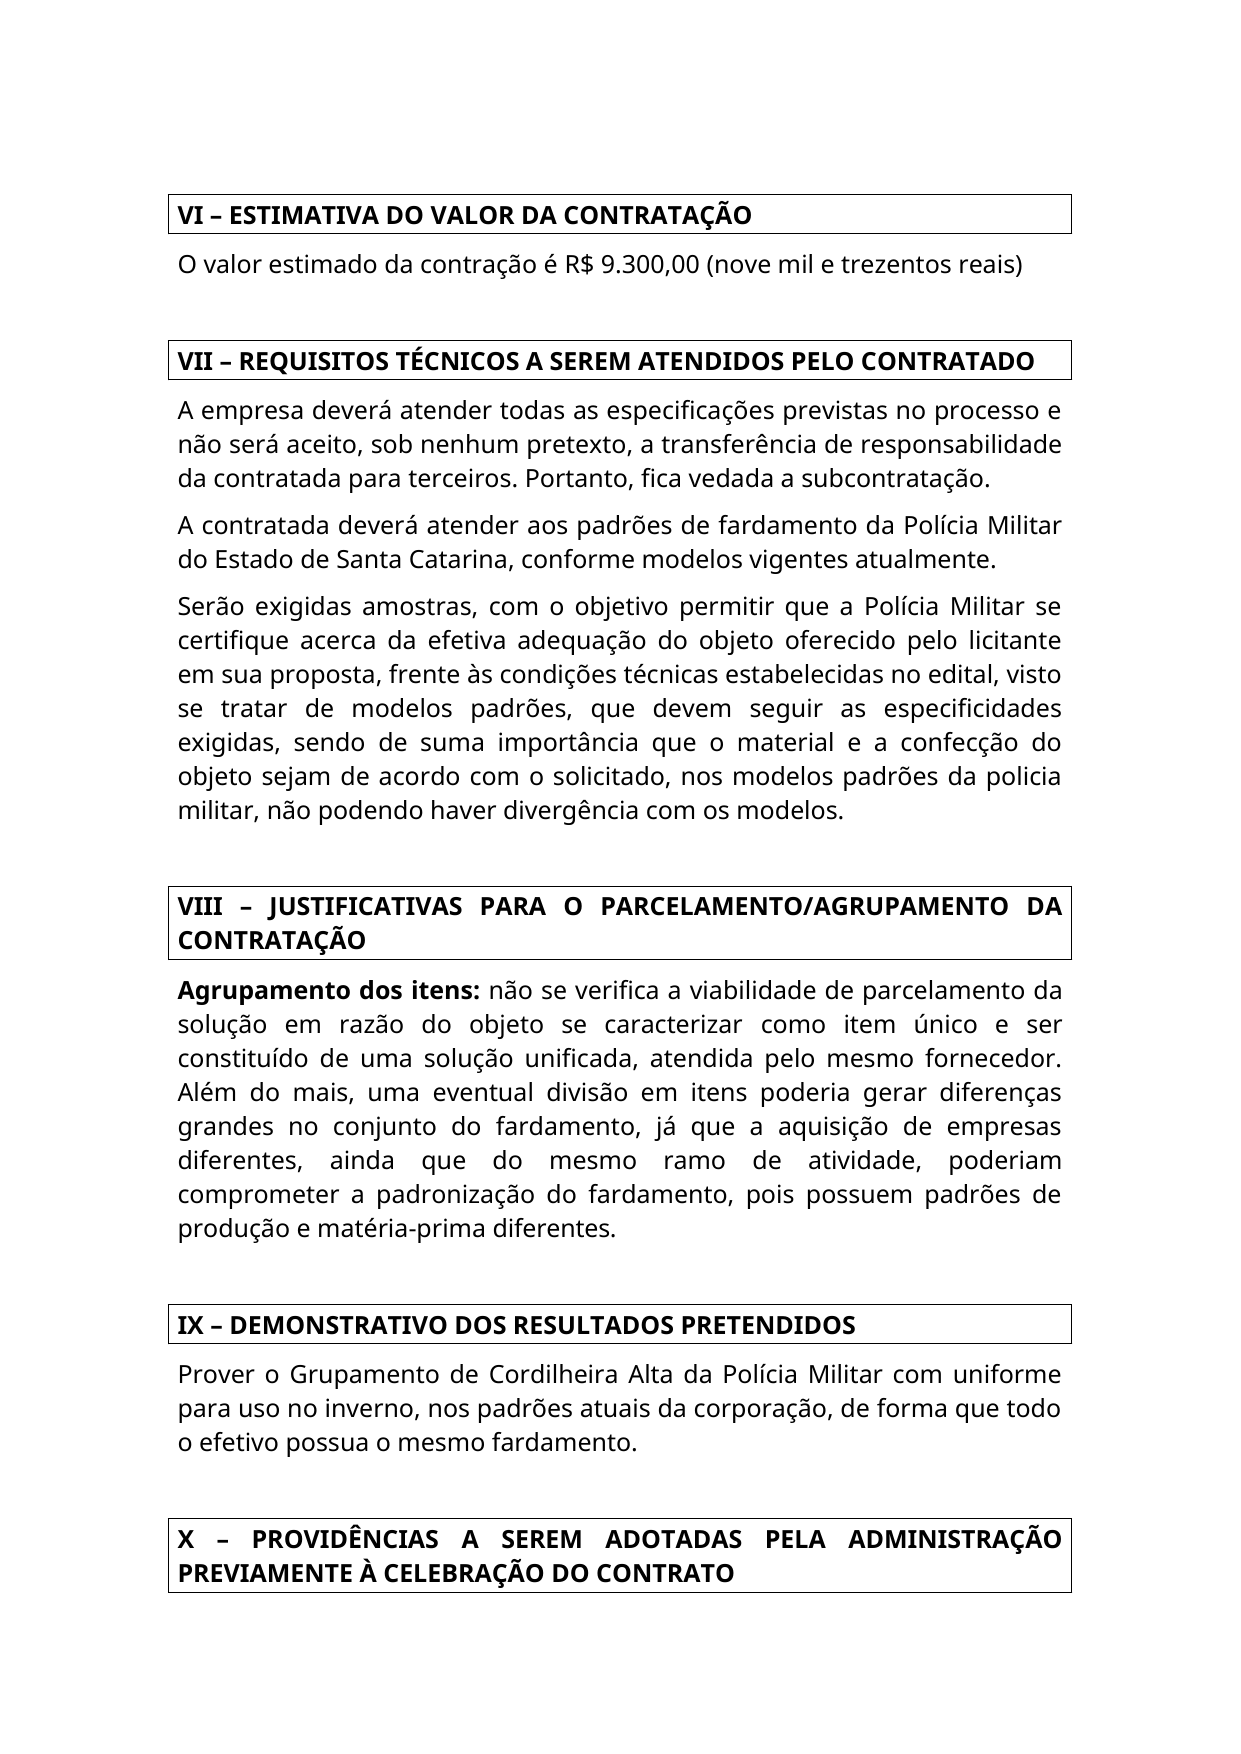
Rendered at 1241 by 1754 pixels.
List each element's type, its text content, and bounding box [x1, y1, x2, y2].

text IX – DEMONSTRATIVO DOS RESULTADOS PRETENDIDOS [169, 1305, 1071, 1343]
text Agrupamento dos itens: não se verifica a viabilidade de parcelamento da solução em razão do objeto se caracterizar como item único e ser constituído de uma solução unificada, atendida pelo mesmo fornecedor. Além do mais, uma eventual divisão em itens poderia gerar diferenças grandes no conjunto do fardamento, já que a aquisição de empresas diferentes, ainda que do mesmo ramo de atividade, poderiam comprometer a padronização do fardamento, pois possuem padrões de produção e matéria-prima diferentes. [177, 973, 1063, 1245]
text VI – ESTIMATIVA DO VALOR DA CONTRATAÇÃO [169, 195, 1071, 233]
text X – PROVIDÊNCIAS A SEREM ADOTADAS PELA ADMINISTRAÇÃO PREVIAMENTE À CELEBRAÇÃO DO CONTRATO [169, 1519, 1071, 1592]
text Prover o Grupamento de Cordilheira Alta da Polícia Militar com uniforme para uso no inverno, nos padrões atuais da corporação, de forma que todo o efetivo possua o mesmo fardamento. [177, 1357, 1063, 1459]
text A empresa deverá atender todas as especificações previstas no processo e não será aceito, sob nenhum pretexto, a transferência de responsabilidade da contratada para terceiros. Portanto, fica vedada a subcontratação. [177, 393, 1063, 495]
text VII – REQUISITOS TÉCNICOS A SEREM ATENDIDOS PELO CONTRATADO [169, 341, 1071, 379]
text A contratada deverá atender aos padrões de fardamento da Polícia Militar do Estado de Santa Catarina, conforme modelos vigentes atualmente. [177, 508, 1063, 576]
text VIII – JUSTIFICATIVAS PARA O PARCELAMENTO/AGRUPAMENTO DA CONTRATAÇÃO [169, 887, 1071, 959]
text Serão exigidas amostras, com o objetivo permitir que a Polícia Militar se certifique acerca da efetiva adequação do objeto oferecido pelo licitante em sua proposta, frente às condições técnicas estabelecidas no edital, visto se tratar de modelos padrões, que devem seguir as especificidades exigidas, sendo de suma importância que o material e a confecção do objeto sejam de acordo com o solicitado, nos modelos padrões da policia militar, não podendo haver divergência com os modelos. [177, 588, 1063, 827]
text O valor estimado da contração é R$ 9.300,00 (nove mil e trezentos reais) [177, 247, 1063, 281]
